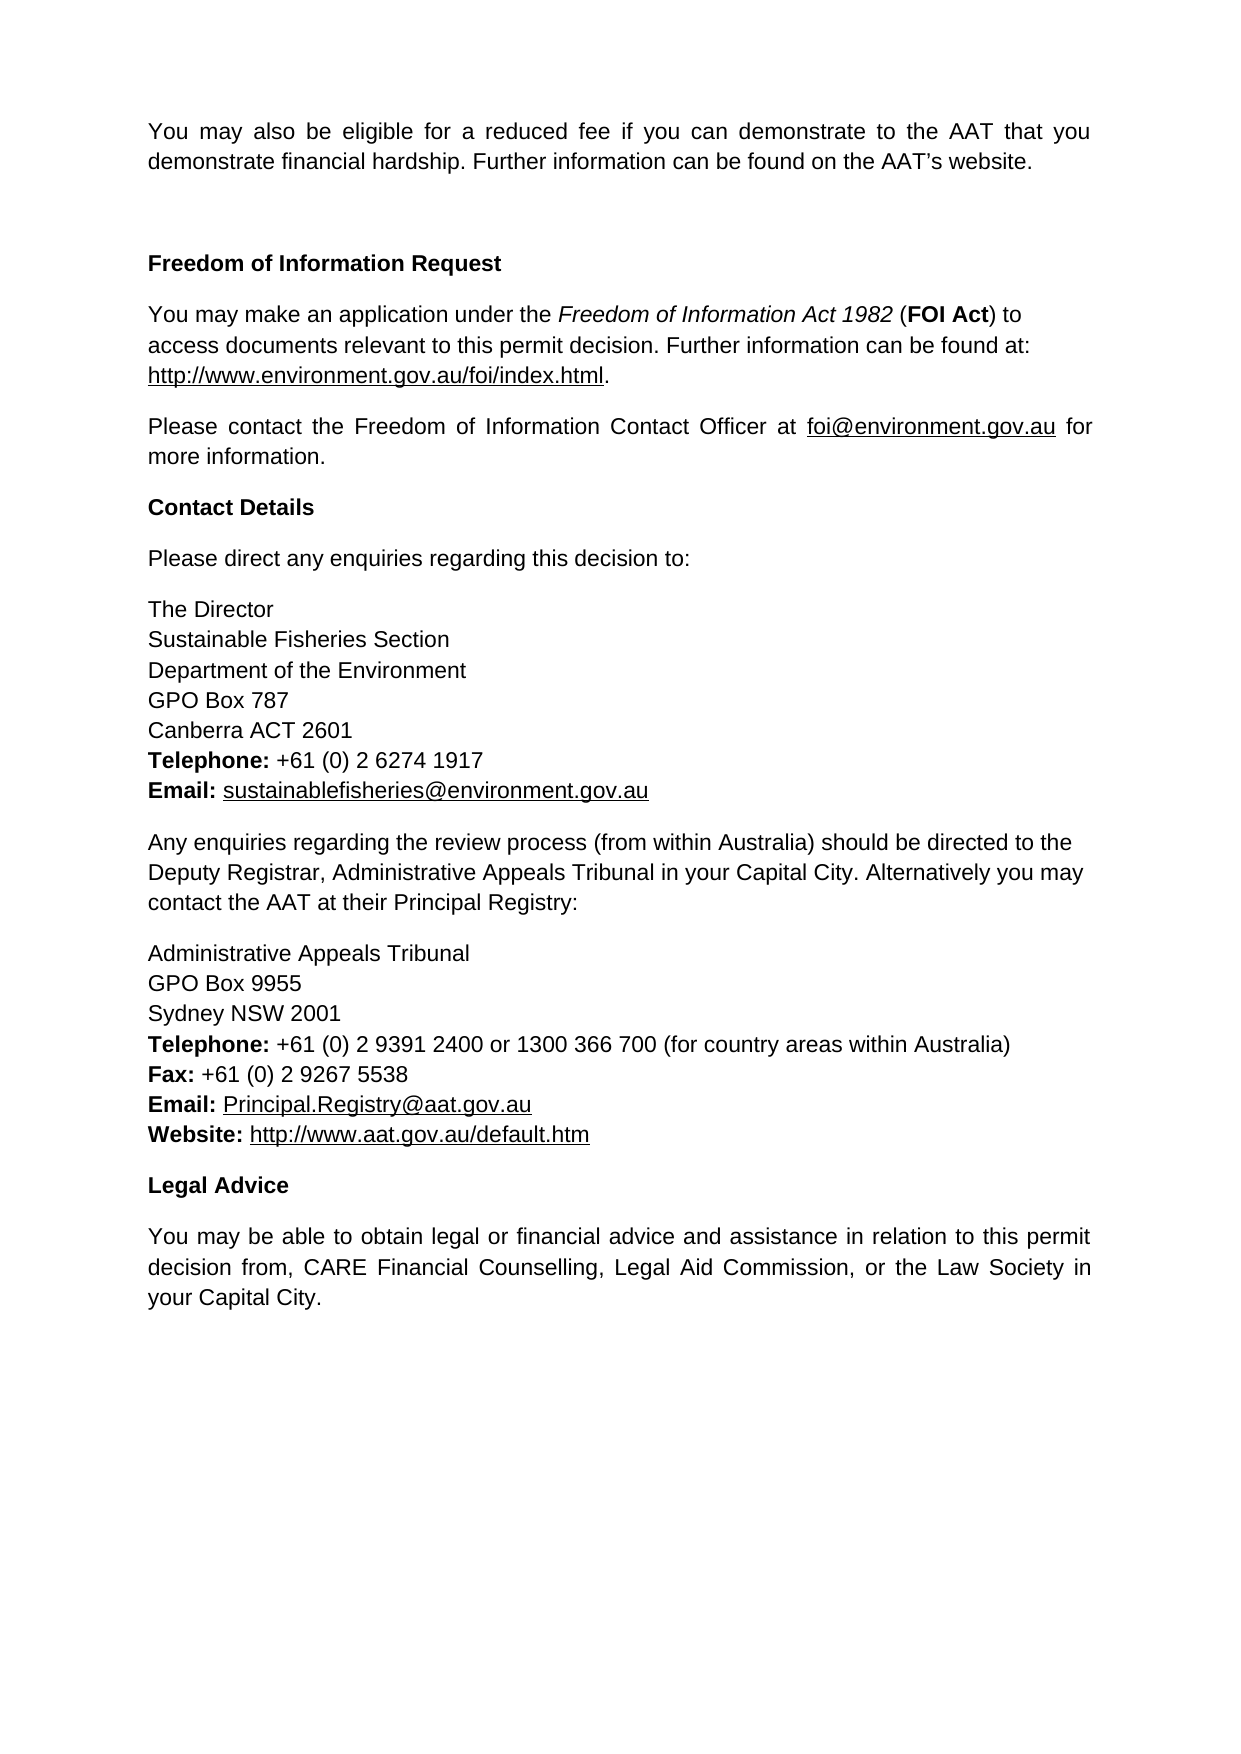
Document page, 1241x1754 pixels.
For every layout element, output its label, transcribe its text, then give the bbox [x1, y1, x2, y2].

text Please contact the Freedom of Information Contact Officer at foi@environment.gov.au for more information. [148, 413, 1092, 469]
text Email: Principal.Registry@aat.gov.au [148, 1091, 1092, 1117]
text Freedom of Information Request [148, 250, 1092, 277]
text Any enquiries regarding the review process (from within Australia) should be directed to the Deputy Registrar, Administrative Appeals Tribunal in your Capital City. Alternatively you may contact the AAT at their Principal Registry: [148, 828, 1092, 915]
text The Director [148, 596, 1092, 623]
text Email: sustainablefisheries@environment.gov.au [148, 777, 1092, 804]
text You may be able to obtain legal or financial advice and assistance in relation to this permit decision from, CARE Financial Counselling, Legal Aid Commission, or the Law Society in your Capital City. [148, 1223, 1092, 1310]
text Telephone: +61 (0) 2 9391 2400 or 1300 366 700 (for country areas within Australia) [148, 1031, 1092, 1057]
text Website: http://www.aat.gov.au/default.htm [148, 1121, 1092, 1148]
text Please direct any enquiries regarding this decision to: [148, 545, 1092, 572]
text Administrative Appeals Tribunal GPO Box 9955 Sydney NSW 2001 [148, 940, 1092, 1027]
text Contact Details [148, 494, 1092, 521]
text You may also be eligible for a reduced fee if you can demonstrate to the AAT that you demonstrate financial hardship. Further information can be found on the AAT’s website. [148, 118, 1092, 175]
text Fax: +61 (0) 2 9267 5538 [148, 1061, 1092, 1087]
text You may make an application under the Freedom of Information Act 1982 (FOI Act) to access documents relevant to this permit decision. Further information can be found at: http://www.environment.gov.au/foi/index.html. [148, 301, 1092, 388]
text Legal Advice [148, 1172, 1092, 1199]
text Sustainable Fisheries Section Department of the Environment GPO Box 787 Canberra ACT 2601 Telephone: +61 (0) 2 6274 1917 [148, 626, 1092, 774]
